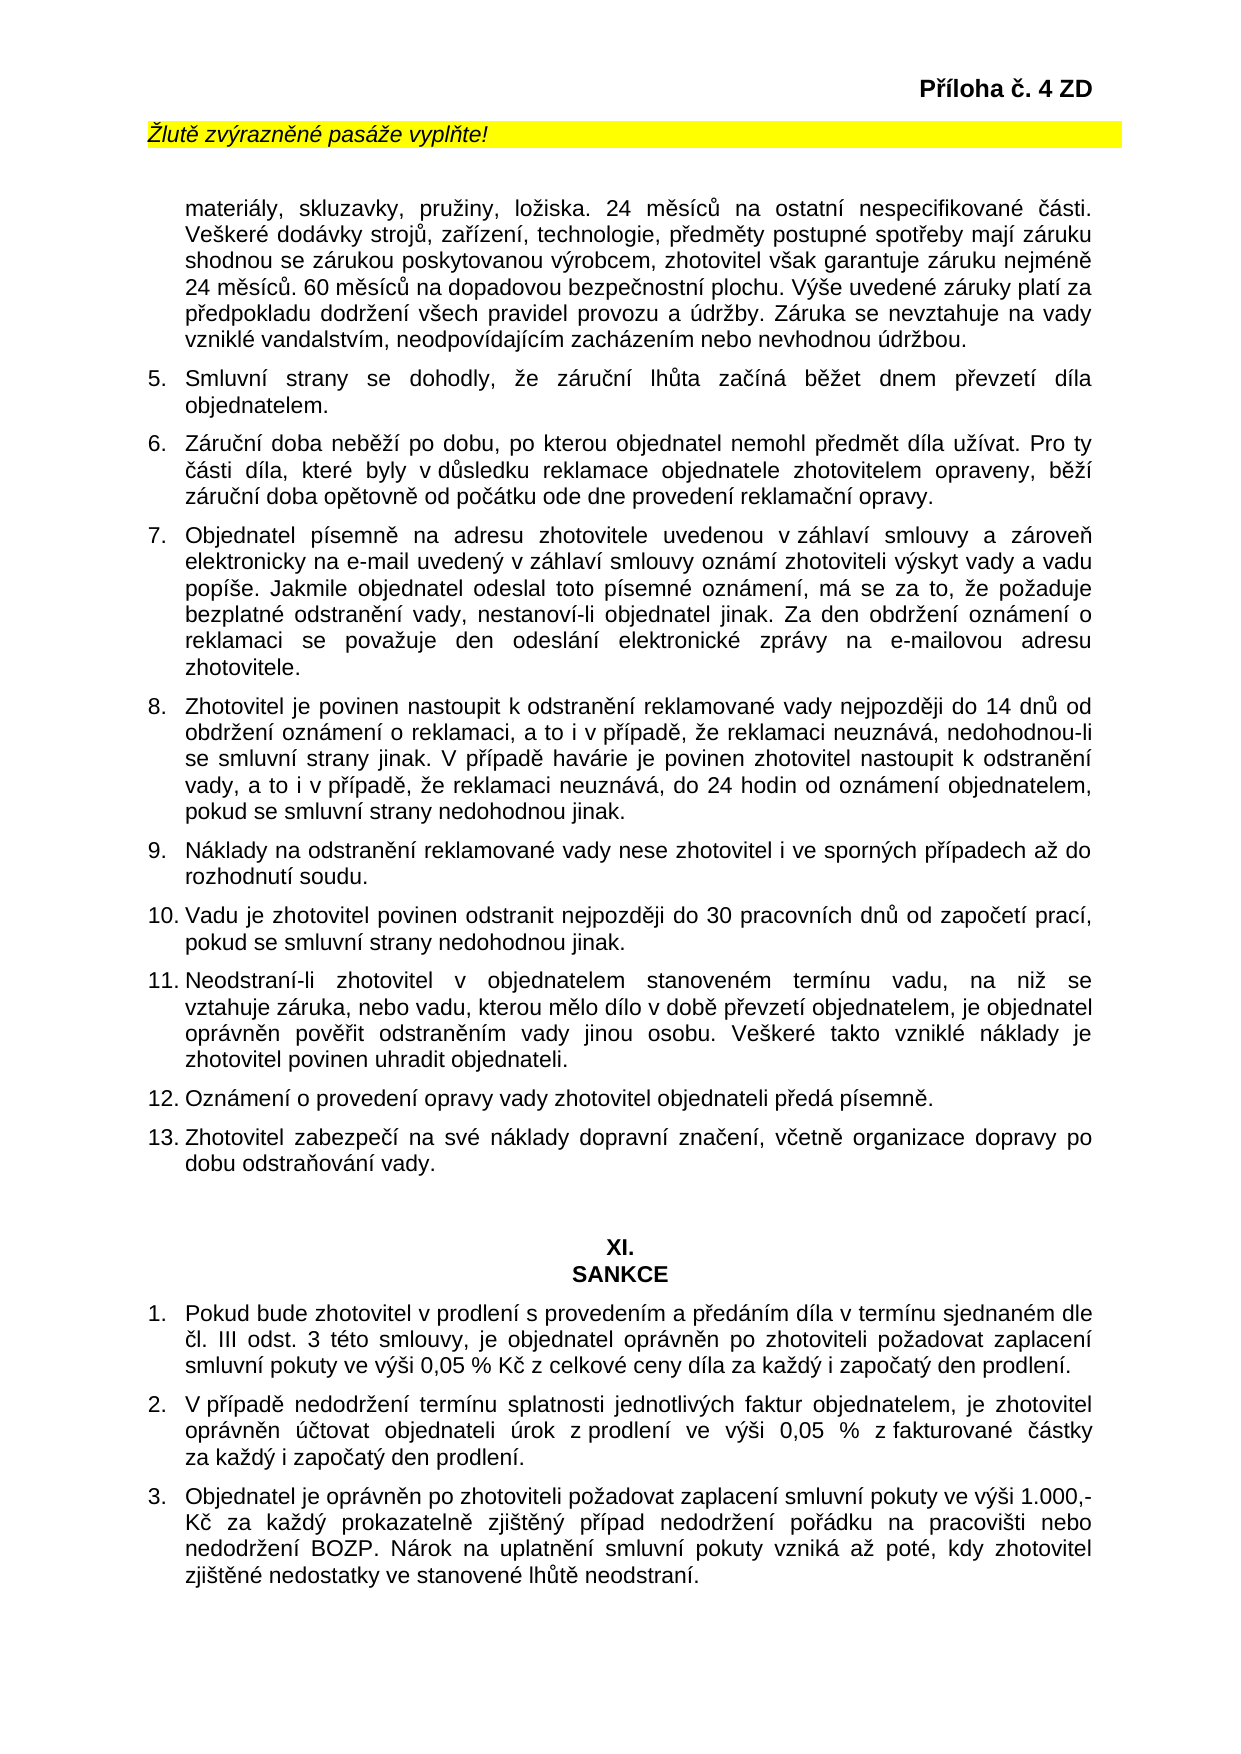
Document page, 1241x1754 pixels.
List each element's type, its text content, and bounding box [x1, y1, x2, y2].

subtitle 3. Objednatel je oprávněn po zhotoviteli požadovat zaplacení smluvní pokuty ve výši 1.000,- Kč za každý prokazatelně zjištěný případ nedodržení pořádku na pracovišti nebo nedodržení BOZP. Nárok na uplatnění smluvní pokuty vzniká až poté, kdy zhotovitel zjištěné nedostatky ve stanovené lhůtě neodstraní. [148, 1483, 1093, 1588]
subtitle 5. Smluvní strany se dohodly, že záruční lhůta začíná běžet dnem převzetí díla objednatelem. [148, 365, 1093, 418]
subtitle SANKCE [148, 1261, 1093, 1287]
subtitle 11. Neodstraní-li zhotovitel v objednatelem stanoveném termínu vadu, na niž se vztahuje záruka, nebo vadu, kterou mělo dílo v době převzetí objednatelem, je objednatel oprávněn pověřit odstraněním vady jinou osobu. Veškeré takto vzniklé náklady je zhotovitel povinen uhradit objednateli. [148, 967, 1093, 1073]
subtitle 10. Vadu je zhotovitel povinen odstranit nejpozději do 30 pracovních dnů od započetí prací, pokud se smluvní strany nedohodnou jinak. [148, 902, 1093, 955]
subtitle XI. [148, 1234, 1093, 1261]
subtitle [148, 194, 1093, 353]
subtitle 2. V případě nedodržení termínu splatnosti jednotlivých faktur objednatelem, je zhotovitel oprávněn účtovat objednateli úrok z prodlení ve výši 0,05 % z fakturované částky za každý i započatý den prodlení. [148, 1391, 1093, 1470]
subtitle 13. Zhotovitel zabezpečí na své náklady dopravní značení, včetně organizace dopravy po dobu odstraňování vady. [148, 1124, 1093, 1177]
subtitle 12. Oznámení o provedení opravy vady zhotovitel objednateli předá písemně. [148, 1085, 1093, 1112]
subtitle 1. Pokud bude zhotovitel v prodlení s provedením a předáním díla v termínu sjednaném dle čl. III odst. 3 této smlouvy, je objednatel oprávněn po zhotoviteli požadovat zaplacení smluvní pokuty ve výši 0,05 % Kč z celkové ceny díla za každý i započatý den prodlení. [148, 1299, 1093, 1379]
subtitle 6. Záruční doba neběží po dobu, po kterou objednatel nemohl předmět díla užívat. Pro ty části díla, které byly v důsledku reklamace objednatele zhotovitelem opraveny, běží záruční doba opětovně od počátku ode dne provedení reklamační opravy. [148, 430, 1093, 509]
subtitle 8. Zhotovitel je povinen nastoupit k odstranění reklamované vady nejpozději do 14 dnů od obdržení oznámení o reklamaci, a to i v případě, že reklamaci neuznává, nedohodnou-li se smluvní strany jinak. V případě havárie je povinen zhotovitel nastoupit k odstranění vady, a to i v případě, že reklamaci neuznává, do 24 hodin od oznámení objednatelem, pokud se smluvní strany nedohodnou jinak. [148, 693, 1093, 824]
subtitle 7. Objednatel písemně na adresu zhotovitele uvedenou v záhlaví smlouvy a zároveň elektronicky na e-mail uvedený v záhlaví smlouvy oznámí zhotoviteli výskyt vady a vadu popíše. Jakmile objednatel odeslal toto písemné oznámení, má se za to, že požaduje bezplatné odstranění vady, nestanoví-li objednatel jinak. Za den obdržení oznámení o reklamaci se považuje den odeslání elektronické zprávy na e-mailovou adresu zhotovitele. [148, 522, 1093, 680]
subtitle 9. Náklady na odstranění reklamované vady nese zhotovitel i ve sporných případech až do rozhodnutí soudu. [148, 837, 1093, 889]
